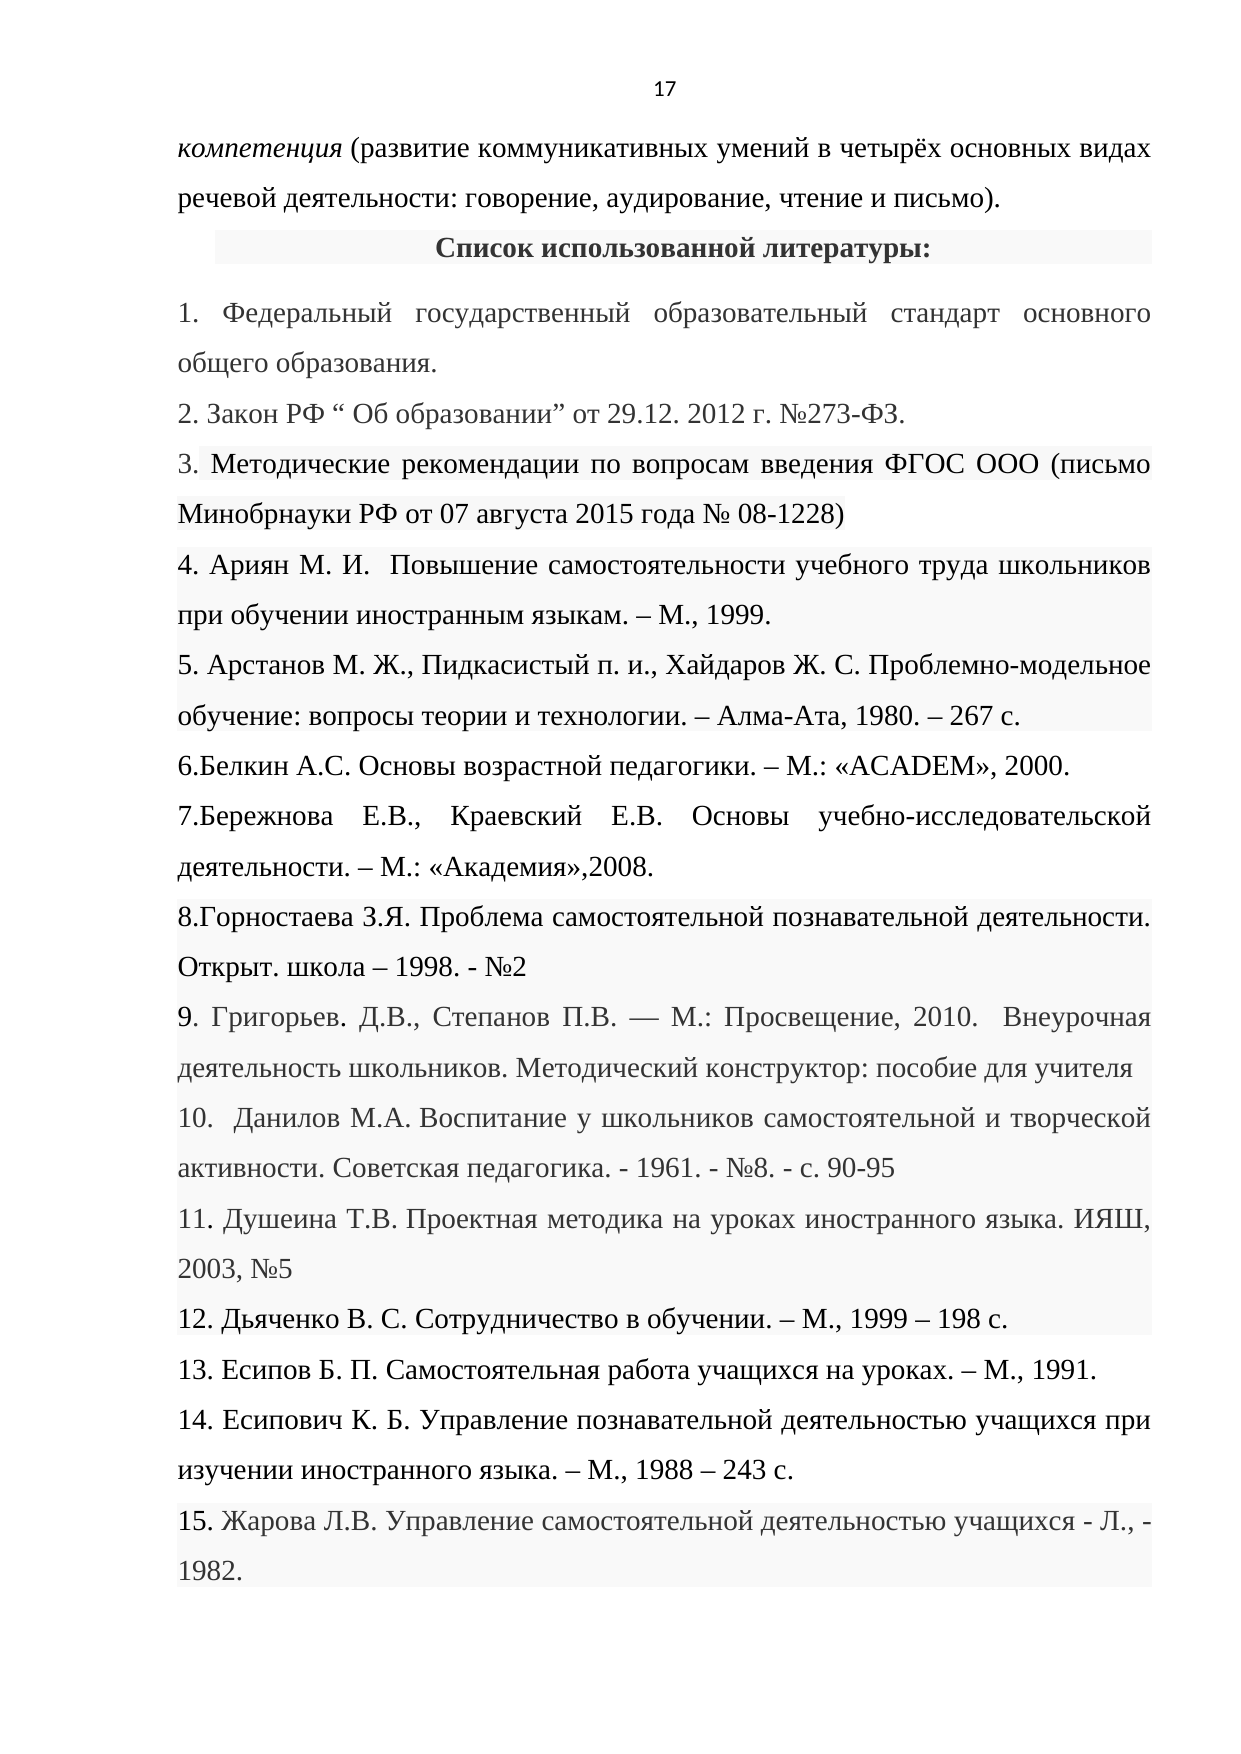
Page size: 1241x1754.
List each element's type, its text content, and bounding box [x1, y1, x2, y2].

text 13. Есипов Б. П. Самостоятельная работа учащихся на уроках. – М., 1991. [177, 1352, 1152, 1385]
text 10. Данилов М.А. Воспитание у школьников самостоятельной и творческой активности. Советская педагогика. - 1961. - №8. - с. 90-95 [177, 1100, 1152, 1184]
text 7.Бережнова Е.В., Краевский Е.В. Основы учебно-исследовательской деятельности. – М.: «Академия»,2008. [177, 798, 1152, 882]
text 14. Есипович К. Б. Управление познавательной деятельностью учащихся при изучении иностранного языка. – М., 1988 – 243 с. [177, 1402, 1152, 1486]
text 15. Жарова Л.В. Управление самостоятельной деятельностью учащихся - Л., - 1982. [177, 1503, 1152, 1587]
text 12. Дьяченко В. С. Сотрудничество в обучении. – М., 1999 – 198 с. [177, 1301, 1152, 1335]
text 8.Горностаева З.Я. Проблема самостоятельной познавательной деятельности. Открыт. школа – 1998. - №2 [177, 899, 1152, 983]
text 6.Белкин А.С. Основы возрастной педагогики. – М.: «ACADEM», 2000. [177, 748, 1152, 782]
text 11. Душеина Т.В. Проектная методика на уроках иностранного языка. ИЯШ, 2003, №5 [177, 1201, 1152, 1285]
text 9. Григорьев. Д.В., Степанов П.В. — М.: Просвещение, 2010. Внеурочная деятельность школьников. Методический конструктор: пособие для учителя [177, 999, 1152, 1083]
text 2. Закон РФ “ Об образовании” от 29.12. 2012 г. №273-ФЗ. [177, 396, 1152, 429]
text 4. Ариян М. И. Повышение самостоятельности учебного труда школьников при обучении иностранным языкам. – М., 1999. [177, 547, 1152, 631]
text 3. Методические рекомендации по вопросам введения ФГОС ООО (письмо Минобрнауки РФ от 07 августа 2015 года № 08-1228) [177, 446, 1152, 530]
text Список использованной литературы: [215, 230, 1152, 264]
text 5. Арстанов М. Ж., Пидкасистый п. и., Хайдаров Ж. С. Проблемно-модельное обучение: вопросы теории и технологии. – Алма-Ата, 1980. – 267 с. [177, 647, 1152, 731]
text 1. Федеральный государственный образовательный стандарт основного общего образования. [177, 295, 1152, 379]
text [177, 130, 1152, 214]
